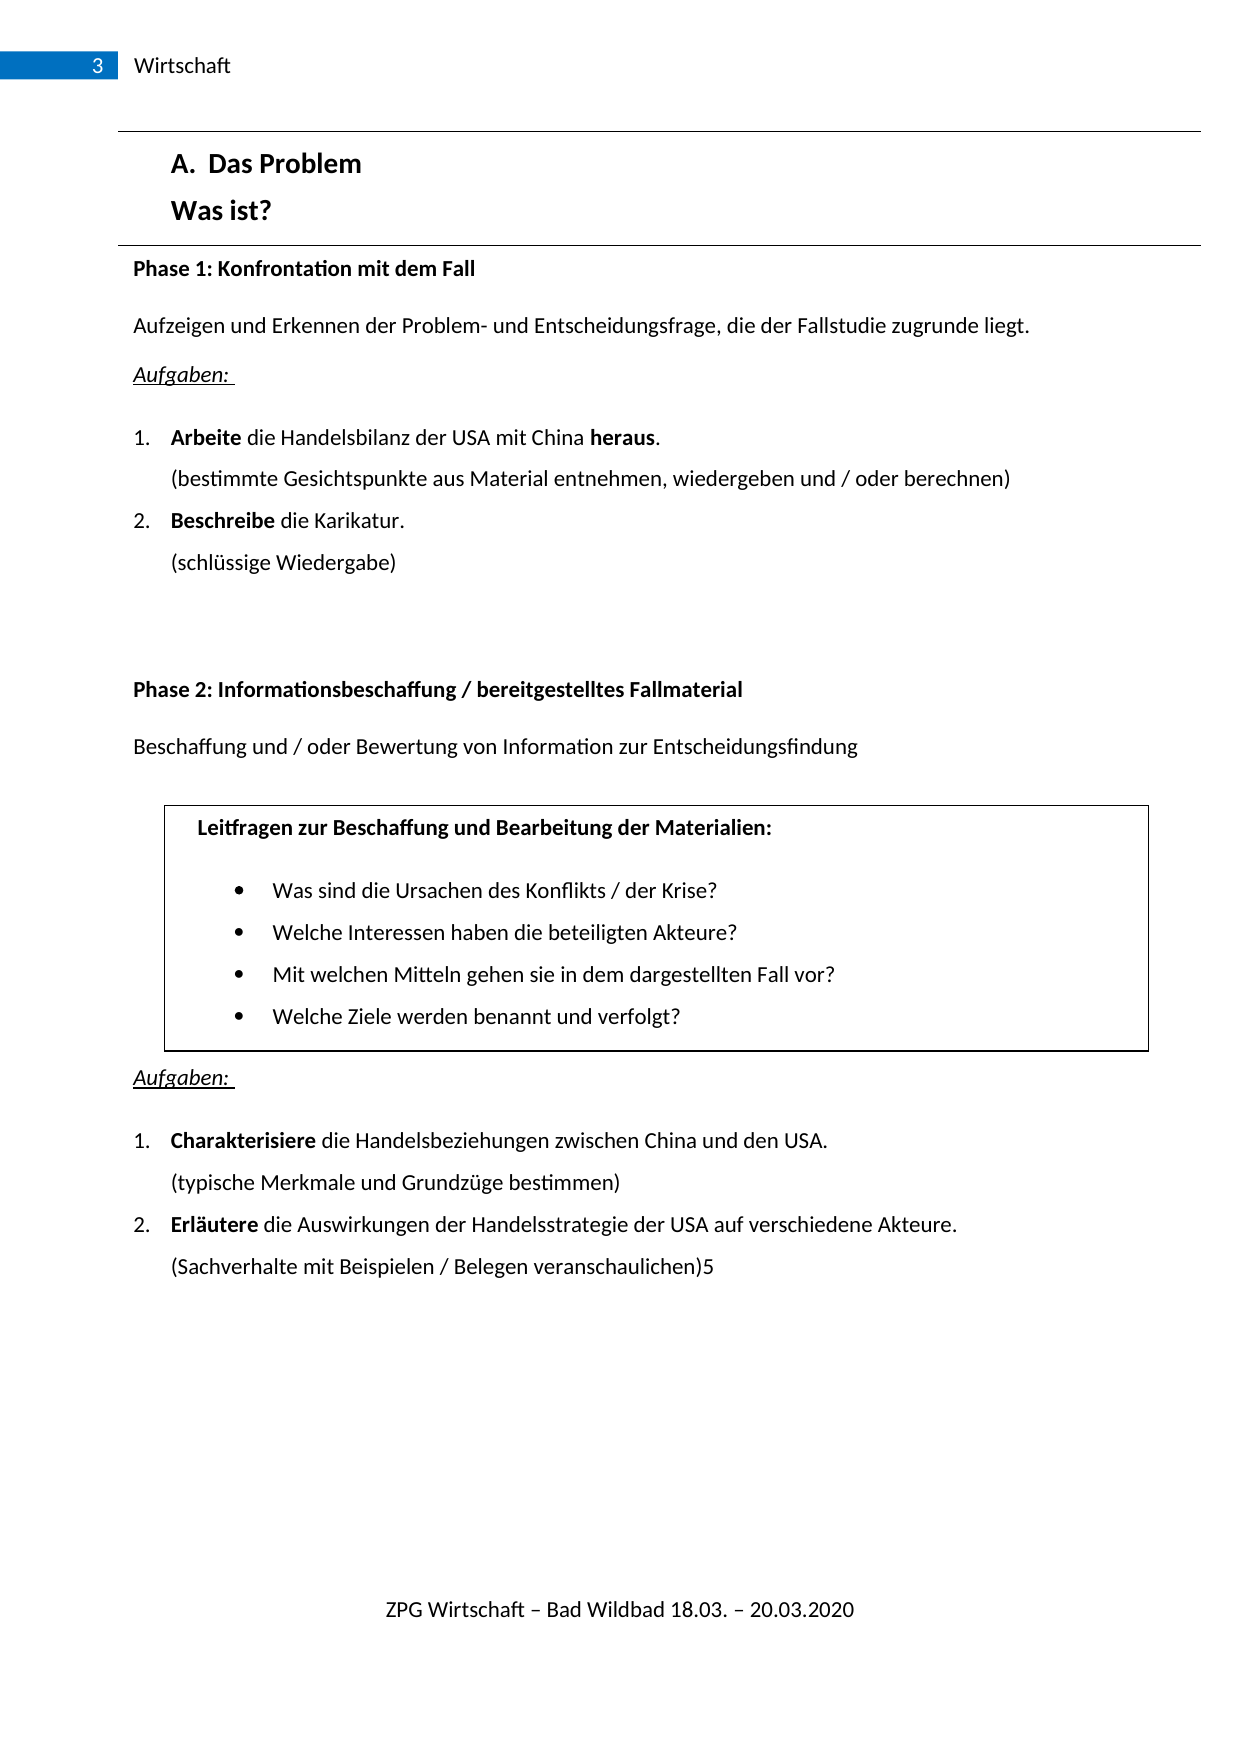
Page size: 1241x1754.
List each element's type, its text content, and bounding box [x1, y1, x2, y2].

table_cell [118, 768, 1201, 1569]
table_cell Das Problem Was ist? [118, 132, 1201, 245]
table_cell Phase 1: Konfrontation mit dem Fall Aufzeigen und Erkennen der Problem- und Entscheidungsfrage, die der Fallstudie zugrunde liegt. Aufgaben: Arbeite die Handelsbilanz der USA mit China heraus. (bestimmte Gesichtspunkte aus Material entnehmen, wiedergeben und / oder berechnen) Beschreibe die Karikatur. (schlüssige Wiedergabe) [118, 246, 1201, 668]
table_cell Phase 2: Informationsbeschaffung / bereitgestelltes Fallmaterial Beschaffung und / oder Bewertung von Information zur Entscheidungsfindung [118, 668, 1201, 768]
